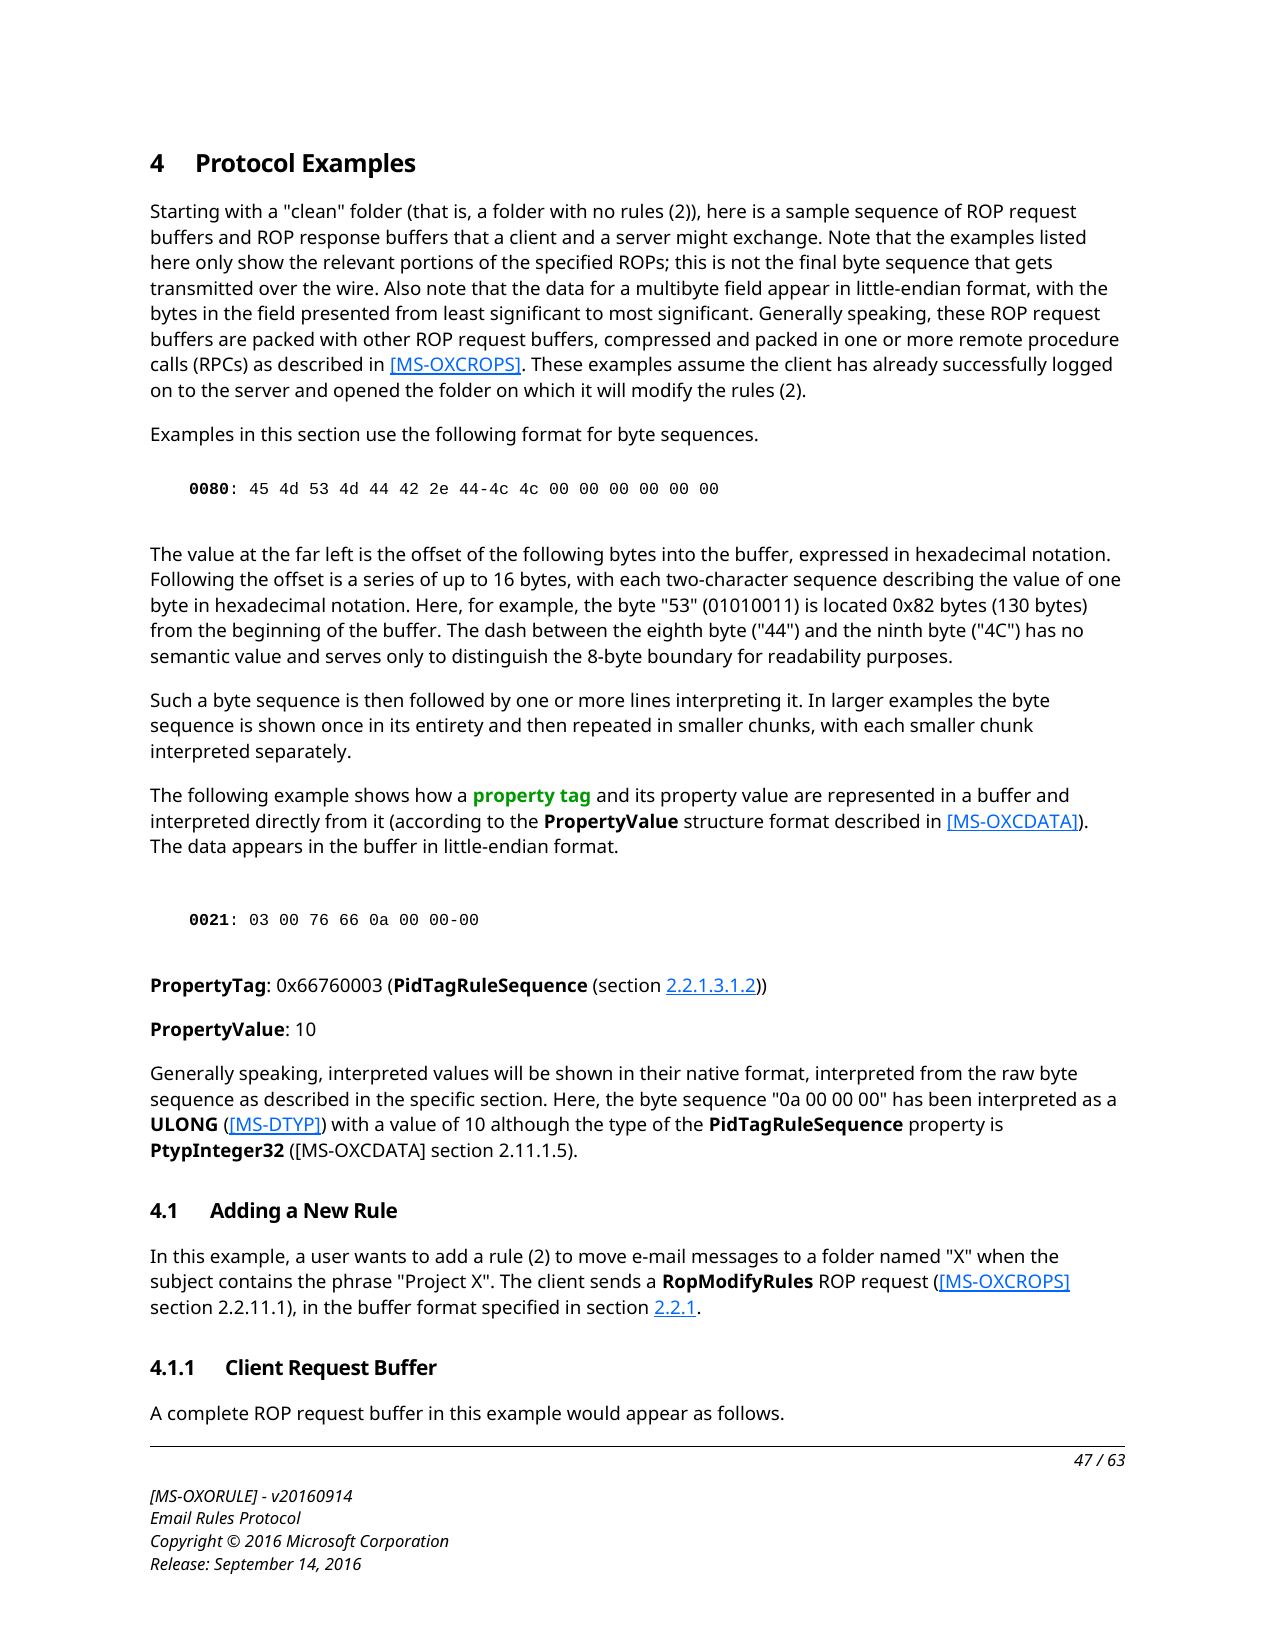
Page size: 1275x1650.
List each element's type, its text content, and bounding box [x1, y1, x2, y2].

subtitle Protocol Examples [150, 146, 1125, 180]
text A complete ROP request buffer in this example would appear as follows. [150, 1400, 1125, 1426]
text PropertyTag: 0x66760003 (PidTagRuleSequence (section 2.2.1.3.1.2)) [150, 972, 1125, 997]
text Starting with a "clean" folder (that is, a folder with no rules (2)), here is a sample sequence of ROP request buffers and ROP response buffers that a client and a server might exchange. Note that the examples listed here only show the relevant portions of the specified ROPs; this is not the final byte sequence that gets transmitted over the wire. Also note that the data for a multibyte field appear in little-endian format, with the bytes in the field presented from least significant to most significant. Generally speaking, these ROP request buffers are packed with other ROP request buffers, compressed and packed in one or more remote procedure calls (RPCs) as described in [MS-OXCROPS]. These examples assume the client has already successfully logged on to the server and opened the folder on which it will modify the rules (2). [150, 199, 1125, 403]
text PropertyValue: 10 [150, 1016, 1125, 1042]
text Examples in this section use the following format for byte sequences. [150, 422, 1125, 447]
text The value at the far left is the offset of the following bytes into the buffer, expressed in hexadecimal notation. Following the offset is a series of up to 16 bytes, with each two-character sequence describing the value of one byte in hexadecimal notation. Here, for example, the byte "53" (01010011) is located 0x82 bytes (130 bytes) from the beginning of the buffer. The dash between the eighth byte ("44") and the ninth byte ("4C") has no semantic value and serves only to distinguish the 8-byte boundary for readability purposes. [150, 541, 1125, 668]
text Such a byte sequence is then followed by one or more lines interpreting it. In larger examples the byte sequence is shown once in its entirety and then repeated in smaller chunks, with each smaller chunk interpreted separately. [150, 687, 1125, 764]
text The following example shows how a property tag and its property value are represented in a buffer and interpreted directly from it (according to the PropertyValue structure format described in [MS-OXCDATA]). The data appears in the buffer in little-endian format. [150, 783, 1125, 859]
text Generally speaking, interpreted values will be shown in their native format, interpreted from the raw byte sequence as described in the specific section. Here, the byte sequence "0a 00 00 00" has been interpreted as a ULONG ([MS-DTYP]) with a value of 10 although the type of the PidTagRuleSequence property is PtypInteger32 ([MS-OXCDATA] section 2.11.1.5). [150, 1060, 1125, 1162]
text 0021: 03 00 76 66 0a 00 00-00 [175, 897, 1137, 941]
text 0080: 45 4d 53 4d 44 42 2e 44-4c 4c 00 00 00 00 00 00 [175, 472, 1137, 510]
subtitle Adding a New Rule [150, 1196, 1125, 1224]
text In this example, a user wants to add a rule (2) to move e-mail messages to a folder named "X" when the subject contains the phrase "Project X". The client sends a RopModifyRules ROP request ([MS-OXCROPS] section 2.2.11.1), in the buffer format specified in section 2.2.1. [150, 1243, 1125, 1319]
subtitle Client Request Buffer [150, 1353, 1125, 1381]
